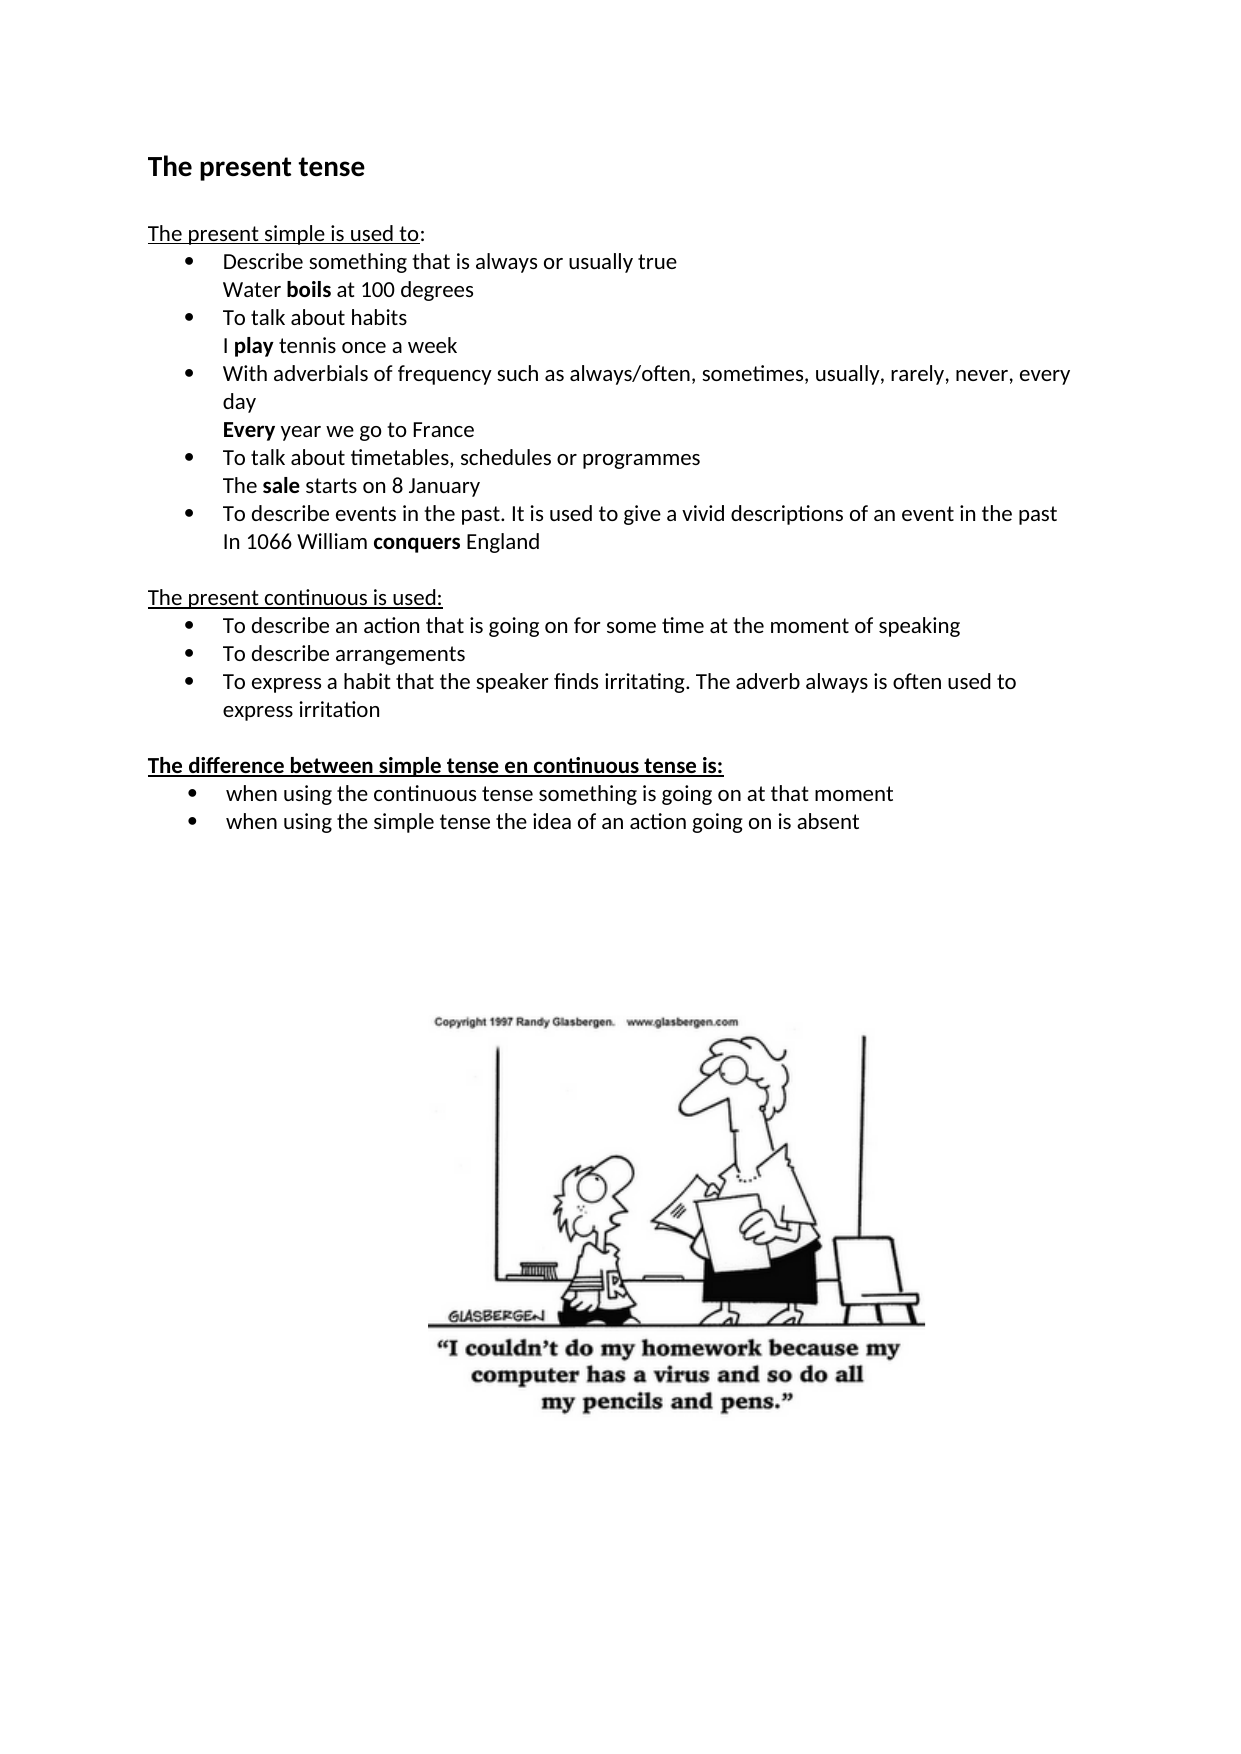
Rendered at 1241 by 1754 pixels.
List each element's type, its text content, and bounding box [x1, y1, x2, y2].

list Describe something that is always or usually true [185, 247, 1093, 275]
text The present simple is used to: [148, 219, 1093, 247]
list With adverbials of frequency such as always/often, sometimes, usually, rarely, never, every day [185, 359, 1093, 415]
list when using the simple tense the idea of an action going on is absent [188, 807, 1093, 835]
text The sale starts on 8 January [223, 471, 1093, 499]
list To express a habit that the speaker finds irritating. The adverb always is often used to express irritation [185, 667, 1093, 723]
list To talk about habits [185, 303, 1093, 331]
text I play tennis once a week [223, 331, 1093, 359]
picture [428, 1015, 926, 1421]
text In 1066 William conquers England [223, 527, 1093, 555]
text The present tense [148, 148, 1093, 183]
list when using the continuous tense something is going on at that moment [188, 779, 1093, 807]
text Every year we go to France [223, 415, 1093, 443]
list To describe an action that is going on for some time at the moment of speaking [185, 611, 1093, 639]
text The difference between simple tense en continuous tense is: [148, 751, 1093, 779]
list To talk about timetables, schedules or programmes [185, 443, 1093, 471]
text Water boils at 100 degrees [223, 275, 1093, 303]
text The present continuous is used: [148, 583, 1093, 611]
list To describe events in the past. It is used to give a vivid descriptions of an event in the past [185, 499, 1093, 527]
list To describe arrangements [185, 639, 1093, 667]
